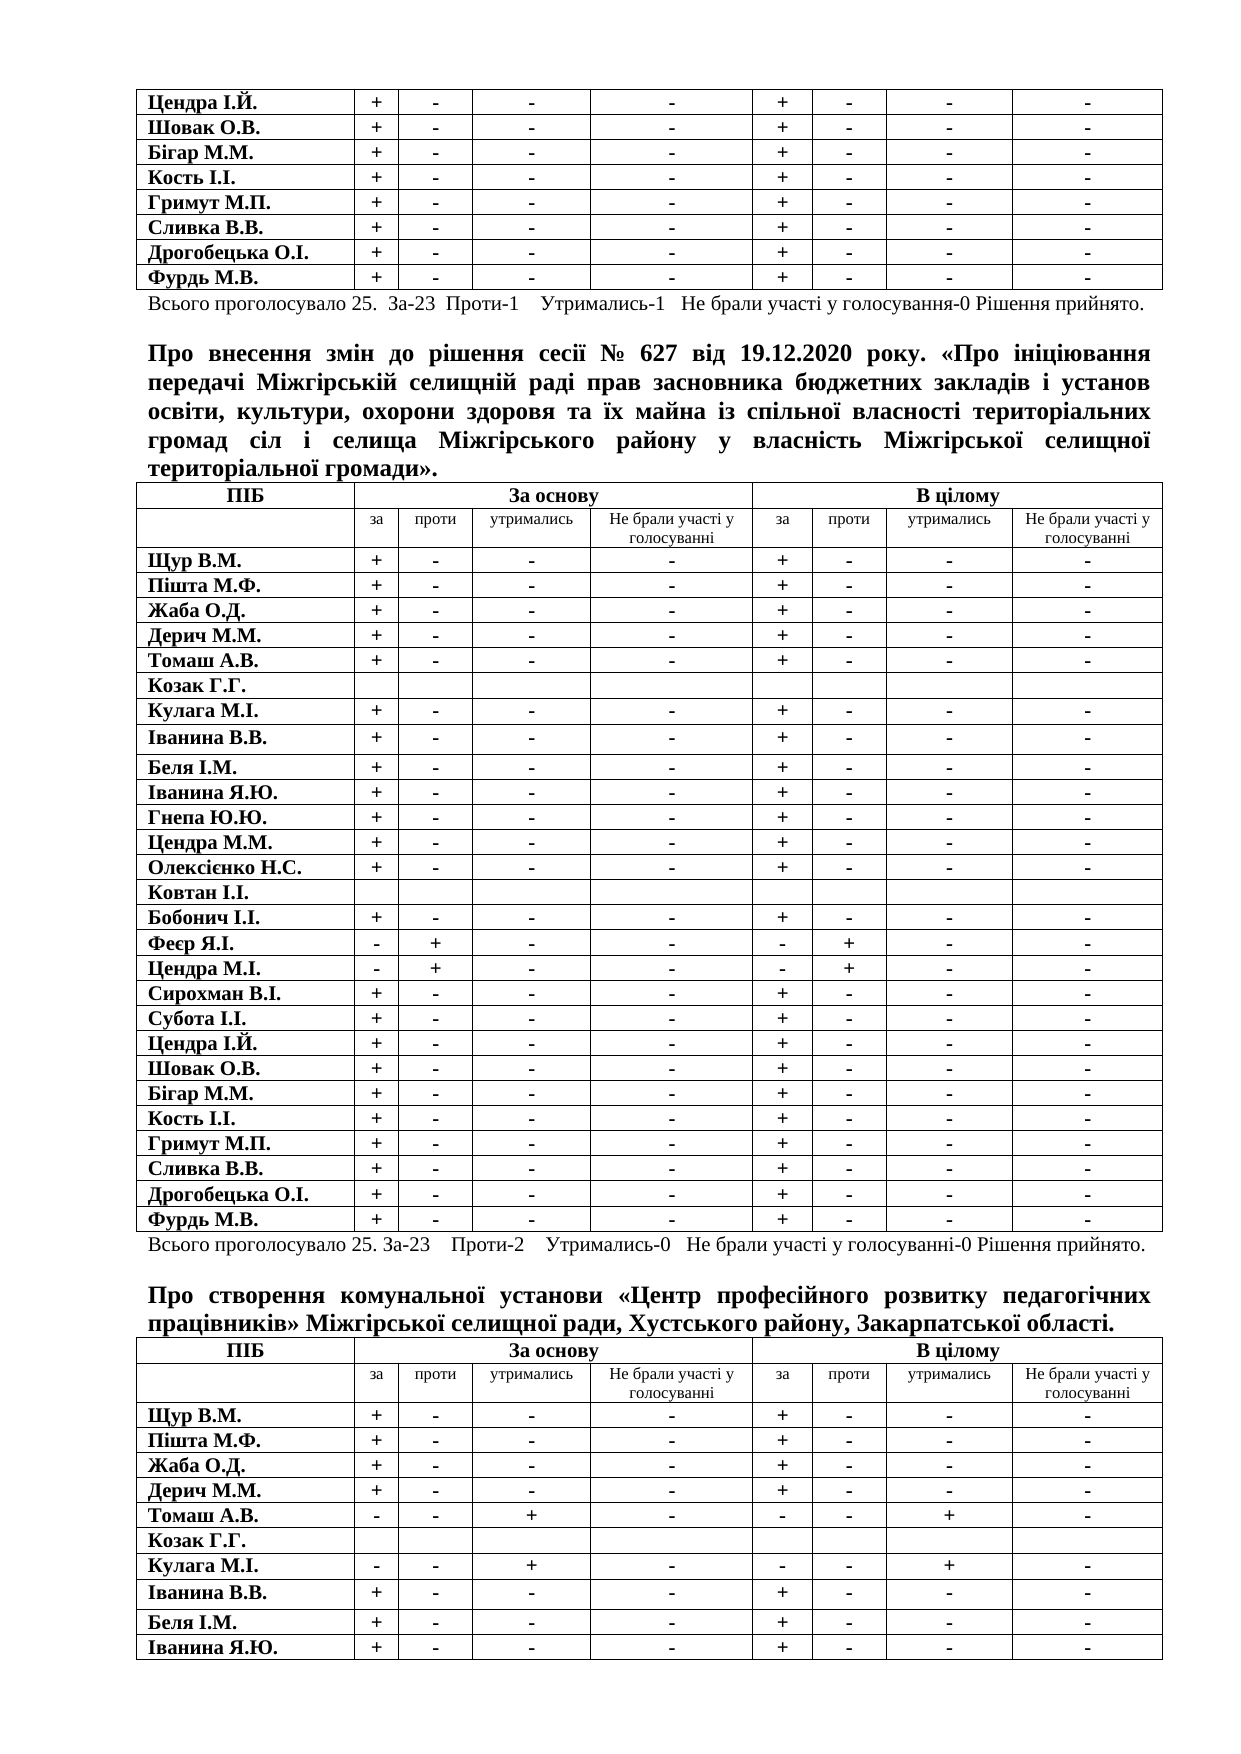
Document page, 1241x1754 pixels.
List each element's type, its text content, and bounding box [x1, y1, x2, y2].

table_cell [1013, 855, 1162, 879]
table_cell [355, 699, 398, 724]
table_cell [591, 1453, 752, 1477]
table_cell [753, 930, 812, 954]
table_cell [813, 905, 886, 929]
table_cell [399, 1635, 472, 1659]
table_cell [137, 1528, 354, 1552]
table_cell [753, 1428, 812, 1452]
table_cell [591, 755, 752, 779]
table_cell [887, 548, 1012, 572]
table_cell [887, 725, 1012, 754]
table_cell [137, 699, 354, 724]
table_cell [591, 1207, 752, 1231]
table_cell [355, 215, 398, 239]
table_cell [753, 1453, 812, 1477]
text Про внесення змін до рішення сесії № 627 від 19.12.2020 року. «Про ініціювання передачі Міжгірській селищній раді прав засновника бюджетних закладів і установ освіти, культури, охорони здоровя та їх майна із спільної власності територіальних громад сіл і селища Міжгірського району у власність Міжгірської селищної територіальної громади». [148, 338, 1152, 482]
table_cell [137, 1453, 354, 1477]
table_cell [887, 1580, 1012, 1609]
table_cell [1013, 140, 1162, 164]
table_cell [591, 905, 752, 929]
text Всього проголосувало 25. За-23 Проти-1 Утримались-1 Не брали участі у голосування-0 Рішення прийнято. [148, 290, 1152, 314]
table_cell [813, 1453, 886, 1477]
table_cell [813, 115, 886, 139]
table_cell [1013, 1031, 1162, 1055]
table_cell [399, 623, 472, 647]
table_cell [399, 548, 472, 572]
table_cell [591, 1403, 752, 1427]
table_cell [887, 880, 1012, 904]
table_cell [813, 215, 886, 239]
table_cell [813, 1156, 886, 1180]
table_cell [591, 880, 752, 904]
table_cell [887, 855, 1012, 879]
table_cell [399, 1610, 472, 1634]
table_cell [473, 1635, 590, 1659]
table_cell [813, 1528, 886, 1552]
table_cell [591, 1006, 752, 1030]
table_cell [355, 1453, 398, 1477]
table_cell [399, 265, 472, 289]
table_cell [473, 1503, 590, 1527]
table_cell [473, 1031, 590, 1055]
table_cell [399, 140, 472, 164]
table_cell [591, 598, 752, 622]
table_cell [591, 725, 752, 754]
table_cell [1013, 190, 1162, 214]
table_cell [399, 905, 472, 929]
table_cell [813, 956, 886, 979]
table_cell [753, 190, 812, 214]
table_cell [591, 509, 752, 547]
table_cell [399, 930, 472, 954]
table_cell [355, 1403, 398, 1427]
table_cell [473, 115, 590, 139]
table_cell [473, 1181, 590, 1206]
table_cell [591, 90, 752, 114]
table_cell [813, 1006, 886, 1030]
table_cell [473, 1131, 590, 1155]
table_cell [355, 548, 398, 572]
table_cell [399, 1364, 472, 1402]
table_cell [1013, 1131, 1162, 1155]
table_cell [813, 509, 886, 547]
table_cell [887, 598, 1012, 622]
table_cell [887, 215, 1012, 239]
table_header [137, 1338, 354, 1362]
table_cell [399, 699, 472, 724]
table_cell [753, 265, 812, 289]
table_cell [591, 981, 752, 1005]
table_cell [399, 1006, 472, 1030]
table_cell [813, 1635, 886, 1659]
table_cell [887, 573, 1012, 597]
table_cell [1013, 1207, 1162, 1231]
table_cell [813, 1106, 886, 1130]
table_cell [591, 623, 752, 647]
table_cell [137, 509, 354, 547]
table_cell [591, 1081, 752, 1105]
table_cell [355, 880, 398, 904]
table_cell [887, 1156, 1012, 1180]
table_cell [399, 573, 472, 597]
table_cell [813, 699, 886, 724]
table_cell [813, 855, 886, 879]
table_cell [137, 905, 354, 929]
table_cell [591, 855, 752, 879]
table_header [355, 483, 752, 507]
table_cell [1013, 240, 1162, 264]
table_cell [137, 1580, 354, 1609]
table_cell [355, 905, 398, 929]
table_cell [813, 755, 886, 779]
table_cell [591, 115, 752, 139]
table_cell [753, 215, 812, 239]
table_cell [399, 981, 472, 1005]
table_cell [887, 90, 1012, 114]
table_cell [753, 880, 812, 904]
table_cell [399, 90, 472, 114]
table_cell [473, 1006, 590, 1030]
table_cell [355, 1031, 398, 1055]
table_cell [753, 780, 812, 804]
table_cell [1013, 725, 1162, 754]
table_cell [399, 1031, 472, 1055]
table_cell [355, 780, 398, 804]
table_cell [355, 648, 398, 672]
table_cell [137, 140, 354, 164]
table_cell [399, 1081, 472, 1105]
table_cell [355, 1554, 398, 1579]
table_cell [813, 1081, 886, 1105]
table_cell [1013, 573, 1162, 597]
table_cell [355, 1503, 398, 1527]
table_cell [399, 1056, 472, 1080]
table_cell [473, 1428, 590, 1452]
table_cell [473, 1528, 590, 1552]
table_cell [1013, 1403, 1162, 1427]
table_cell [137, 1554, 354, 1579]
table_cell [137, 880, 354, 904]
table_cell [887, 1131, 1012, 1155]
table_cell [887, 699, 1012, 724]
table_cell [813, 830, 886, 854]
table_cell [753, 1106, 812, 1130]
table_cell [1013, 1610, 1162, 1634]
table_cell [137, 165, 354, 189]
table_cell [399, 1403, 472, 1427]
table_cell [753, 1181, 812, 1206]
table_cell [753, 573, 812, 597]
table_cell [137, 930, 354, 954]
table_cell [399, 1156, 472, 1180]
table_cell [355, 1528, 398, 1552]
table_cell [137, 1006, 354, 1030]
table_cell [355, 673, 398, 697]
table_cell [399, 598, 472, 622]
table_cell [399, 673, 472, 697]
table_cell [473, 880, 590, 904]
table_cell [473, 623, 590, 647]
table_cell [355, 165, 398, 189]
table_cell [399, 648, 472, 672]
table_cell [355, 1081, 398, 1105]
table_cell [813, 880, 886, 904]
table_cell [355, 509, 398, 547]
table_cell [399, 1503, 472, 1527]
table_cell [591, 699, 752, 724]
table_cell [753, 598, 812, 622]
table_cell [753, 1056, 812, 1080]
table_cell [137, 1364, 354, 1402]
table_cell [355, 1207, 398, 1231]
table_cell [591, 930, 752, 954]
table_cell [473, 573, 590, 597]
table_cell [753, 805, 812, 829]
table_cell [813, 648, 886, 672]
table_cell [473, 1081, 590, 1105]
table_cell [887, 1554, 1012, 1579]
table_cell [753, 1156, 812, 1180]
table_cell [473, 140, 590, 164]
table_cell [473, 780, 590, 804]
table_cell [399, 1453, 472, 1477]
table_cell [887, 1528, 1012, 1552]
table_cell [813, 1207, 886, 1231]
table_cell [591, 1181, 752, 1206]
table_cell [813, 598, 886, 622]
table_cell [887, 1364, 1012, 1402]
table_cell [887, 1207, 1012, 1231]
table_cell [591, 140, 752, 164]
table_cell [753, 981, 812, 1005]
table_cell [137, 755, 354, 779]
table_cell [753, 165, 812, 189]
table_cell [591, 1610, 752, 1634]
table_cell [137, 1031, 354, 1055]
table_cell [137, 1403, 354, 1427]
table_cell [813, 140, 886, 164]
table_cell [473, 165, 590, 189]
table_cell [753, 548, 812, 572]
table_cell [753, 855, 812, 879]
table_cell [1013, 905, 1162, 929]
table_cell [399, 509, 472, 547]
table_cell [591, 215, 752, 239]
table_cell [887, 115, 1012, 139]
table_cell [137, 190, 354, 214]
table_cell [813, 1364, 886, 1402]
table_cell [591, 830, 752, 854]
text Всього проголосувало 25. За-23 Проти-2 Утримались-0 Не брали участі у голосуванні-0 Рішення прийнято. [148, 1232, 1152, 1256]
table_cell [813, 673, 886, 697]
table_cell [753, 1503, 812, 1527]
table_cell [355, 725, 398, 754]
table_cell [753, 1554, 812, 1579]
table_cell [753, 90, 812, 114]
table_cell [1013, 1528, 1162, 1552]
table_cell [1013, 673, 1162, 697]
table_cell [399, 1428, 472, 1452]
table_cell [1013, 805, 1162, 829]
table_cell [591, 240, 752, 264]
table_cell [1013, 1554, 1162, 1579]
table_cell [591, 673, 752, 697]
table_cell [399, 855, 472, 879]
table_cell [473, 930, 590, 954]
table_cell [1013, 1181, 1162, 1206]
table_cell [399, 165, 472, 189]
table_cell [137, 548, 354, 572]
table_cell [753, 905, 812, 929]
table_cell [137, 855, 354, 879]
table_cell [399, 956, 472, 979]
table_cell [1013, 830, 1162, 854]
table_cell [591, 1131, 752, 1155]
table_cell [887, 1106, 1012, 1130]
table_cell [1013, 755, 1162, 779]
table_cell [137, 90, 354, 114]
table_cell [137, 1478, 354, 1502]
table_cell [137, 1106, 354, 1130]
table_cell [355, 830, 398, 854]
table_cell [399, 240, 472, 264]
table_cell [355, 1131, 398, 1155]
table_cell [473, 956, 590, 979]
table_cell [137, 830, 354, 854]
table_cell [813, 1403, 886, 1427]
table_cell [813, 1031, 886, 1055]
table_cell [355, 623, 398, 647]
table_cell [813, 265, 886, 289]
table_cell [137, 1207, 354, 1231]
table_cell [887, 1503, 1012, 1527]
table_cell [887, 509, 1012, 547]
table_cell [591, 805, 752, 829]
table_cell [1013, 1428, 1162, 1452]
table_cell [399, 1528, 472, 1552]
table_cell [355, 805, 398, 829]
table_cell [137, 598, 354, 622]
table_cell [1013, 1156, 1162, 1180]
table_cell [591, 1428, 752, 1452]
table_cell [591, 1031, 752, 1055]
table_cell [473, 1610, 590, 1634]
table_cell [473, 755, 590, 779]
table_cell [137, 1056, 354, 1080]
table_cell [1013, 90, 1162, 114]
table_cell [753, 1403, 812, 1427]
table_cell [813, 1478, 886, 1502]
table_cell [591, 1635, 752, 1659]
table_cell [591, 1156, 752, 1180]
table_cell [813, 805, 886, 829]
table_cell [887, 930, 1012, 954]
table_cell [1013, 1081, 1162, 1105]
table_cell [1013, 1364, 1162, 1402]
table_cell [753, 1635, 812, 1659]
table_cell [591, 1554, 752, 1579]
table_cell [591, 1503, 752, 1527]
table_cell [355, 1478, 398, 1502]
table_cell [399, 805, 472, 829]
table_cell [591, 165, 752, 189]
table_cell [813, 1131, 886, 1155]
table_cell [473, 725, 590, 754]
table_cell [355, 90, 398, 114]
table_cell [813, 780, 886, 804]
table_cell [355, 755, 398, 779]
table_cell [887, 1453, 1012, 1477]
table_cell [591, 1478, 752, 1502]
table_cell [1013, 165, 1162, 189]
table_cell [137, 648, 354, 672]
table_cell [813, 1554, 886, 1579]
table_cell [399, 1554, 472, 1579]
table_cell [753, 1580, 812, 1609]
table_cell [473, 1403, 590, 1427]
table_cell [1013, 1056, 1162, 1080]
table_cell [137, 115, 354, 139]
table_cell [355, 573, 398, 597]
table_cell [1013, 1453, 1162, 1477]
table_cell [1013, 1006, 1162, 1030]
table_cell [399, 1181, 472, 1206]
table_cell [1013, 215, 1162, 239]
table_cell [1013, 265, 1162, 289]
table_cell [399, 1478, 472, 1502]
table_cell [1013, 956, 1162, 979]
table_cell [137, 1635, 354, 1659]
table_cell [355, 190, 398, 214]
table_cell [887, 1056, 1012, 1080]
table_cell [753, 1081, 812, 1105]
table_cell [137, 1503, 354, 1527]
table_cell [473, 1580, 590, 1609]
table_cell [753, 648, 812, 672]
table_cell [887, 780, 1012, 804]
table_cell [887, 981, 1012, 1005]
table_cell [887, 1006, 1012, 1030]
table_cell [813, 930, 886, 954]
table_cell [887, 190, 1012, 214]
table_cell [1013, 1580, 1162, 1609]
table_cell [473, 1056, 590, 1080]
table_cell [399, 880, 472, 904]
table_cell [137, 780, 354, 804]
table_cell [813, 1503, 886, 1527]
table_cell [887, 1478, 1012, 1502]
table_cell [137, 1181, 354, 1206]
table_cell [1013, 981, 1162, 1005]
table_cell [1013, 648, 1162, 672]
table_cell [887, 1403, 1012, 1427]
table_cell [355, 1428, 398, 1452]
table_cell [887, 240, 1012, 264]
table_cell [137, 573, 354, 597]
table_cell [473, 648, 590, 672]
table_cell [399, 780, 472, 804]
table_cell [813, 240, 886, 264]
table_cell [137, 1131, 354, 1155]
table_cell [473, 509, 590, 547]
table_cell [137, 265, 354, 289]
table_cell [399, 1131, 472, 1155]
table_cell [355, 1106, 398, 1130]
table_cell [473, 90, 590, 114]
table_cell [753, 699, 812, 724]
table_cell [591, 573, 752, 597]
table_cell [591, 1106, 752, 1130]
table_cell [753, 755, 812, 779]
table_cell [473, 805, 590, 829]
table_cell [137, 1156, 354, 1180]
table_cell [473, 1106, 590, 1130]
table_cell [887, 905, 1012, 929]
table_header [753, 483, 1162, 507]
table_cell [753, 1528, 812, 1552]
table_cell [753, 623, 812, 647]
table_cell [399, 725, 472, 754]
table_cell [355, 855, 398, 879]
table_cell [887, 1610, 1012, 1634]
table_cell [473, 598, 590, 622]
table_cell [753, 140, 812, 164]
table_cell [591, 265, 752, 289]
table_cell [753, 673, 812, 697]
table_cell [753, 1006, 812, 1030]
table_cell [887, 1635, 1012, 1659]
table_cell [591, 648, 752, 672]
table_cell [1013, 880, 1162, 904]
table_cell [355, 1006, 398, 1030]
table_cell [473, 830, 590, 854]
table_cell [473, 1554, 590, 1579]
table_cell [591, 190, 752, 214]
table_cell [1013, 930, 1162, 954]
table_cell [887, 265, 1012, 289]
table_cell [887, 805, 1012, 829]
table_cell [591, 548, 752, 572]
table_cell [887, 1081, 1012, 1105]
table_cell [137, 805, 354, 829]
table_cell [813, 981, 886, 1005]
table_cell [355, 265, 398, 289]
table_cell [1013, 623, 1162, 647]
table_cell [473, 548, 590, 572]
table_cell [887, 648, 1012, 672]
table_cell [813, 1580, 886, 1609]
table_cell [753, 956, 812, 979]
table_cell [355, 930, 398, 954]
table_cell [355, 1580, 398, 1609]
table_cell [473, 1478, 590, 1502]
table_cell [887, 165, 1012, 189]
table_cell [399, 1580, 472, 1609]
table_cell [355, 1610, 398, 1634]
text Про створення комунальної установи «Центр професійного розвитку педагогічних працівників» Міжгірської селищної ради, Хустського району, Закарпатської області. [148, 1280, 1152, 1337]
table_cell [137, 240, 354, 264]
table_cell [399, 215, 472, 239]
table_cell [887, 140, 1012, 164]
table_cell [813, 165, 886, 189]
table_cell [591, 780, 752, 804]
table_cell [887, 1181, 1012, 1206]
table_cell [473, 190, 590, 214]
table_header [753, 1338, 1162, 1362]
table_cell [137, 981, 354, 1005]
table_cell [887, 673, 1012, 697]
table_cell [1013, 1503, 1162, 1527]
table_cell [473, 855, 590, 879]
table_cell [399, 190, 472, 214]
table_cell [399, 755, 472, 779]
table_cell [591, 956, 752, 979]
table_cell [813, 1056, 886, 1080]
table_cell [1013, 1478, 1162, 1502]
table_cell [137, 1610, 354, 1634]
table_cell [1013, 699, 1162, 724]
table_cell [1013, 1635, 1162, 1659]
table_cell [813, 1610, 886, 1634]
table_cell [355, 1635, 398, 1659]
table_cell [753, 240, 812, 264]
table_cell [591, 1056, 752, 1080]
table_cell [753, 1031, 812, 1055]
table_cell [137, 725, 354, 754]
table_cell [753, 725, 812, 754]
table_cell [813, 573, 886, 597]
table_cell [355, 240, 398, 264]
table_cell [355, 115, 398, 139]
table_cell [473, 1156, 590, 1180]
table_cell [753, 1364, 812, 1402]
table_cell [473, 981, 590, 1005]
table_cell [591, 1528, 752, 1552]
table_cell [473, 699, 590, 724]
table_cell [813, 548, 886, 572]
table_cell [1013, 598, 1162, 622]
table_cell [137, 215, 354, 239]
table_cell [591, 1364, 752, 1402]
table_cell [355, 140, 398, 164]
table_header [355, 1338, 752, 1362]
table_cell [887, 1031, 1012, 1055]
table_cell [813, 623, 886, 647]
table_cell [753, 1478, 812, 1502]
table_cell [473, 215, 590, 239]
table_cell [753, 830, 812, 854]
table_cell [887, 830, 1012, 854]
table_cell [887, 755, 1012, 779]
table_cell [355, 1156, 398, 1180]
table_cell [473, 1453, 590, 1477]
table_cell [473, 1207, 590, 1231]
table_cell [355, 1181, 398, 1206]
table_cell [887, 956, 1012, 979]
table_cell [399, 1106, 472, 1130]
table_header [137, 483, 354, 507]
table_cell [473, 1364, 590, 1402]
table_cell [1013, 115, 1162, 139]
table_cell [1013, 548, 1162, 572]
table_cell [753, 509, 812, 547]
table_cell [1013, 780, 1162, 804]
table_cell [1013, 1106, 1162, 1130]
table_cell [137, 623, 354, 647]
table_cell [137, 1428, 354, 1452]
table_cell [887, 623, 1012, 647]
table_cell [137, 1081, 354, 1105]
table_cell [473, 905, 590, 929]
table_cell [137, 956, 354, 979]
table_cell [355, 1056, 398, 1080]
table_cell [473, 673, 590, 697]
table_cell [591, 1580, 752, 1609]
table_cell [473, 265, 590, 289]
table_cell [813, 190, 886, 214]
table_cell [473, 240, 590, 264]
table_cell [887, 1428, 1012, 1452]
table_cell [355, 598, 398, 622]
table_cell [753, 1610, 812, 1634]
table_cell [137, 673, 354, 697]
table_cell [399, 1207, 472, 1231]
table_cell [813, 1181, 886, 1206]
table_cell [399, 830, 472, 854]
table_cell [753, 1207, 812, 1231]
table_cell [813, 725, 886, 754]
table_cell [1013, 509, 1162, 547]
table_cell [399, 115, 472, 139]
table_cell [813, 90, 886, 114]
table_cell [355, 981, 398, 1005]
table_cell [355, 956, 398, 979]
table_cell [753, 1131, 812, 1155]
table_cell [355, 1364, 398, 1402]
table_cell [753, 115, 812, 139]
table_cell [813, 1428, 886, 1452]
